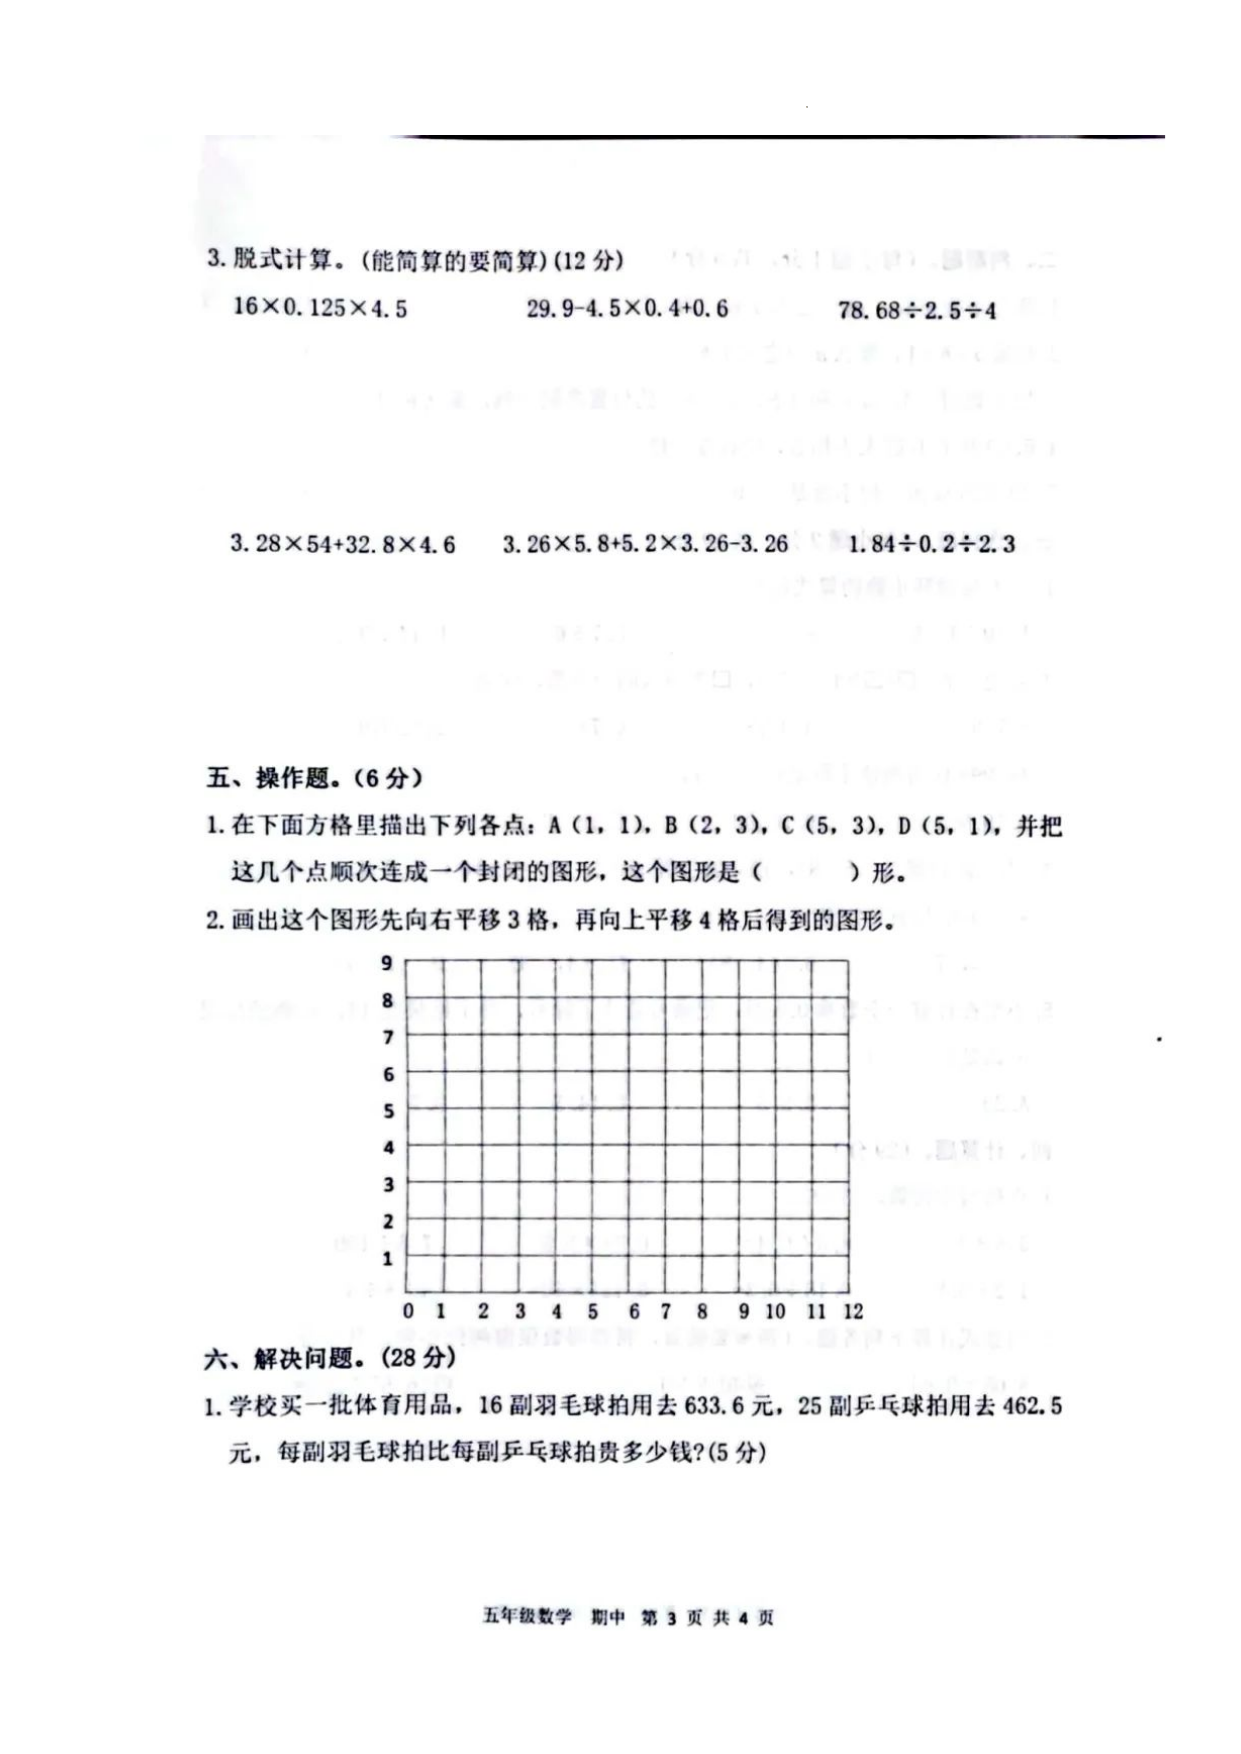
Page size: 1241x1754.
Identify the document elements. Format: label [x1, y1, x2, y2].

picture [75, 135, 1166, 1631]
